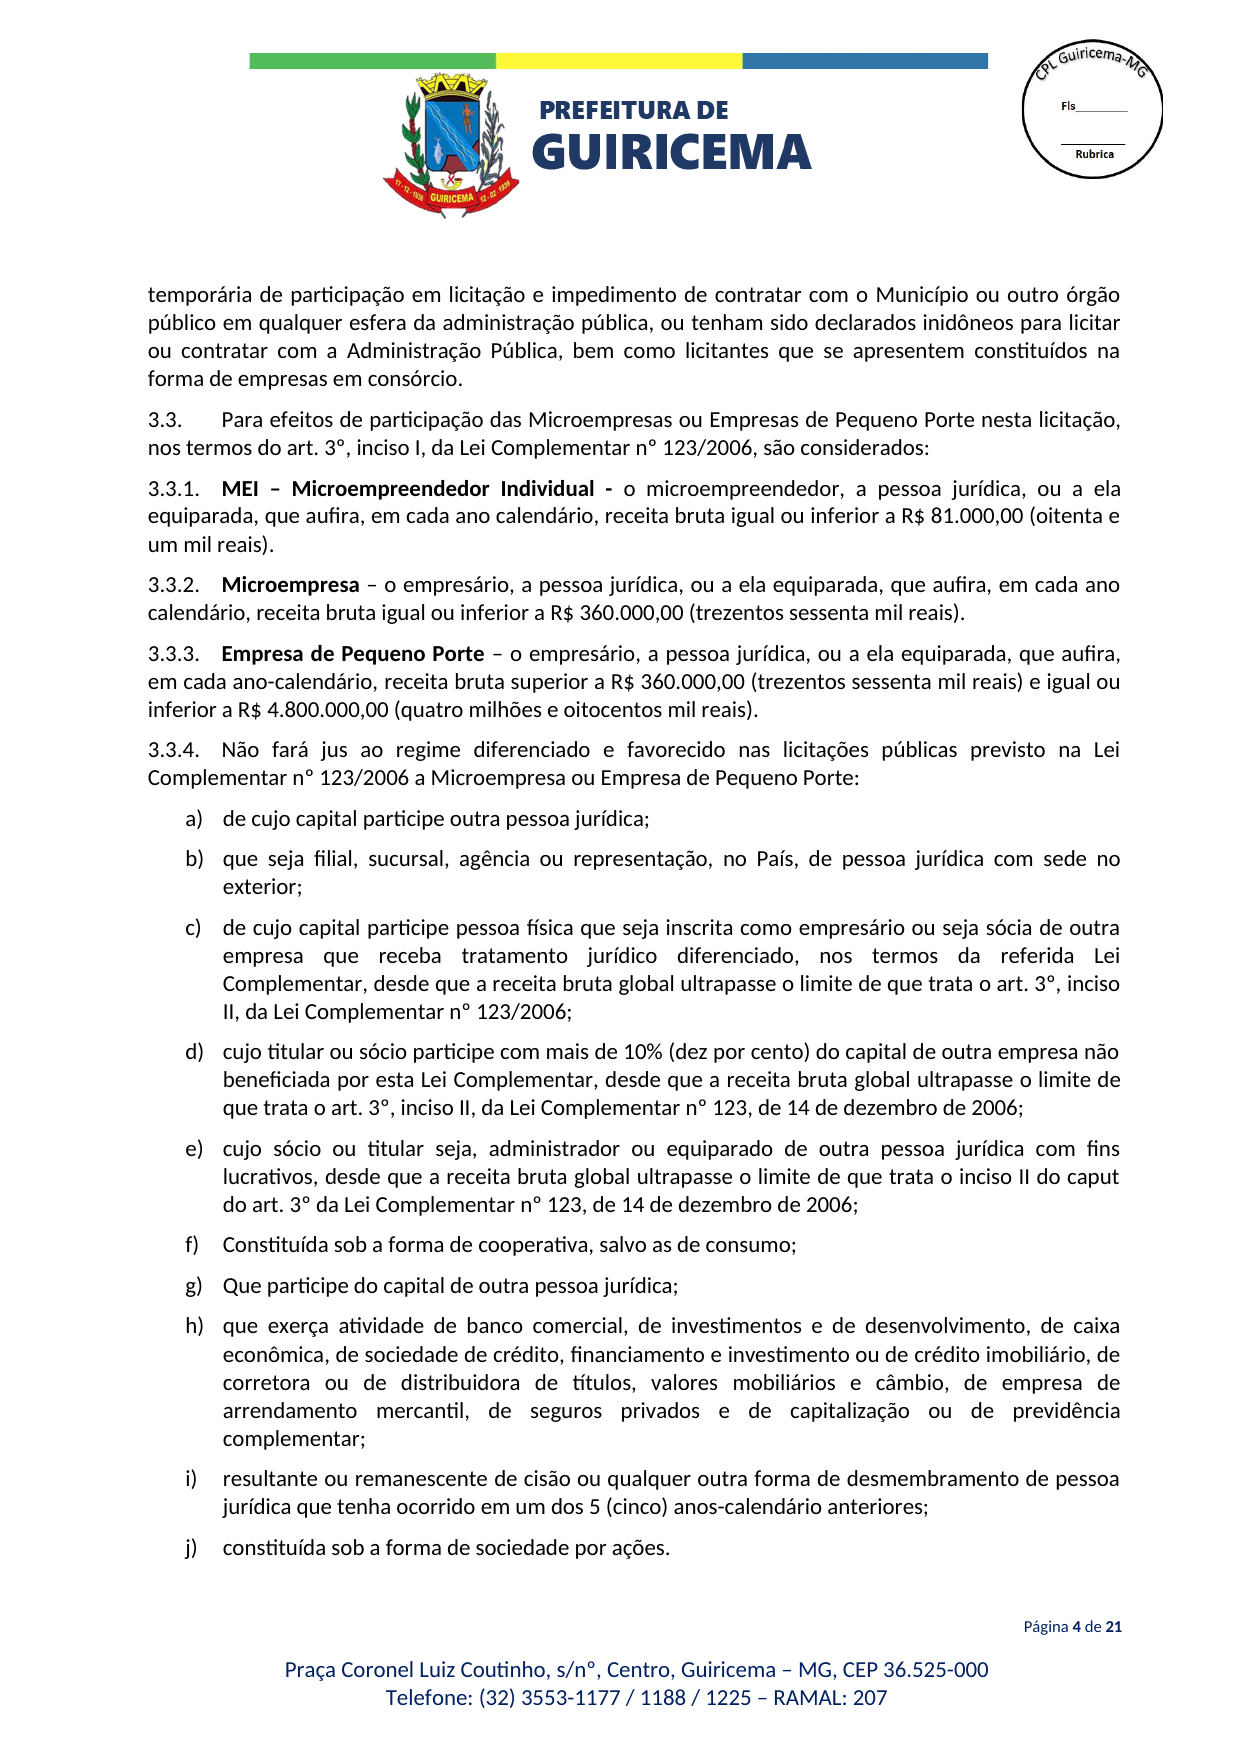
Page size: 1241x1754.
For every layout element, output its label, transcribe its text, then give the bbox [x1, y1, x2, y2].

list cujo sócio ou titular seja, administrador ou equiparado de outra pessoa jurídica com fins lucrativos, desde que a receita bruta global ultrapasse o limite de que trata o inciso II do caput do art. 3º da Lei Complementar nº 123, de 14 de dezembro de 2006; [185, 1134, 1122, 1218]
list que seja filial, sucursal, agência ou representação, no País, de pessoa jurídica com sede no exterior; [185, 844, 1122, 900]
list resultante ou remanescente de cisão ou qualquer outra forma de desmembramento de pessoa jurídica que tenha ocorrido em um dos 5 (cinco) anos-calendário anteriores; [185, 1464, 1122, 1520]
list Constituída sob a forma de cooperativa, salvo as de consumo; [185, 1231, 1122, 1259]
list constituída sob a forma de sociedade por ações. [185, 1533, 1122, 1561]
list Que participe do capital de outra pessoa jurídica; [185, 1271, 1122, 1299]
list Microempresa – o empresário, a pessoa jurídica, ou a ela equiparada, que aufira, em cada ano calendário, receita bruta igual ou inferior a R$ 360.000,00 (trezentos sessenta mil reais). [148, 570, 1122, 626]
list de cujo capital participe pessoa física que seja inscrita como empresário ou seja sócia de outra empresa que receba tratamento jurídico diferenciado, nos termos da referida Lei Complementar, desde que a receita bruta global ultrapasse o limite de que trata o art. 3º, inciso II, da Lei Complementar nº 123/2006; [185, 913, 1122, 1025]
list Para efeitos de participação das Microempresas ou Empresas de Pequeno Porte nesta licitação, nos termos do art. 3º, inciso I, da Lei Complementar nº 123/2006, são considerados: [148, 405, 1122, 461]
picture [1021, 39, 1163, 179]
list Empresa de Pequeno Porte – o empresário, a pessoa jurídica, ou a ela equiparada, que aufira, em cada ano-calendário, receita bruta superior a R$ 360.000,00 (trezentos sessenta mil reais) e igual ou inferior a R$ 4.800.000,00 (quatro milhões e oitocentos mil reais). [148, 639, 1122, 723]
list de cujo capital participe outra pessoa jurídica; [185, 804, 1122, 832]
list que exerça atividade de banco comercial, de investimentos e de desenvolvimento, de caixa econômica, de sociedade de crédito, financiamento e investimento ou de crédito imobiliário, de corretora ou de distribuidora de títulos, valores mobiliários e câmbio, de empresa de arrendamento mercantil, de seguros privados e de capitalização ou de previdência complementar; [185, 1312, 1122, 1452]
list MEI – Microempreendedor Individual - o microempreendedor, a pessoa jurídica, ou a ela equiparada, que aufira, em cada ano calendário, receita bruta igual ou inferior a R$ 81.000,00 (oitenta e um mil reais). [148, 474, 1122, 558]
list cujo titular ou sócio participe com mais de 10% (dez por cento) do capital de outra empresa não beneficiada por esta Lei Complementar, desde que a receita bruta global ultrapasse o limite de que trata o art. 3º, inciso II, da Lei Complementar nº 123, de 14 de dezembro de 2006; [185, 1037, 1122, 1122]
list Não fará jus ao regime diferenciado e favorecido nas licitações públicas previsto na Lei Complementar nº 123/2006 a Microempresa ou Empresa de Pequeno Porte: [148, 735, 1122, 791]
